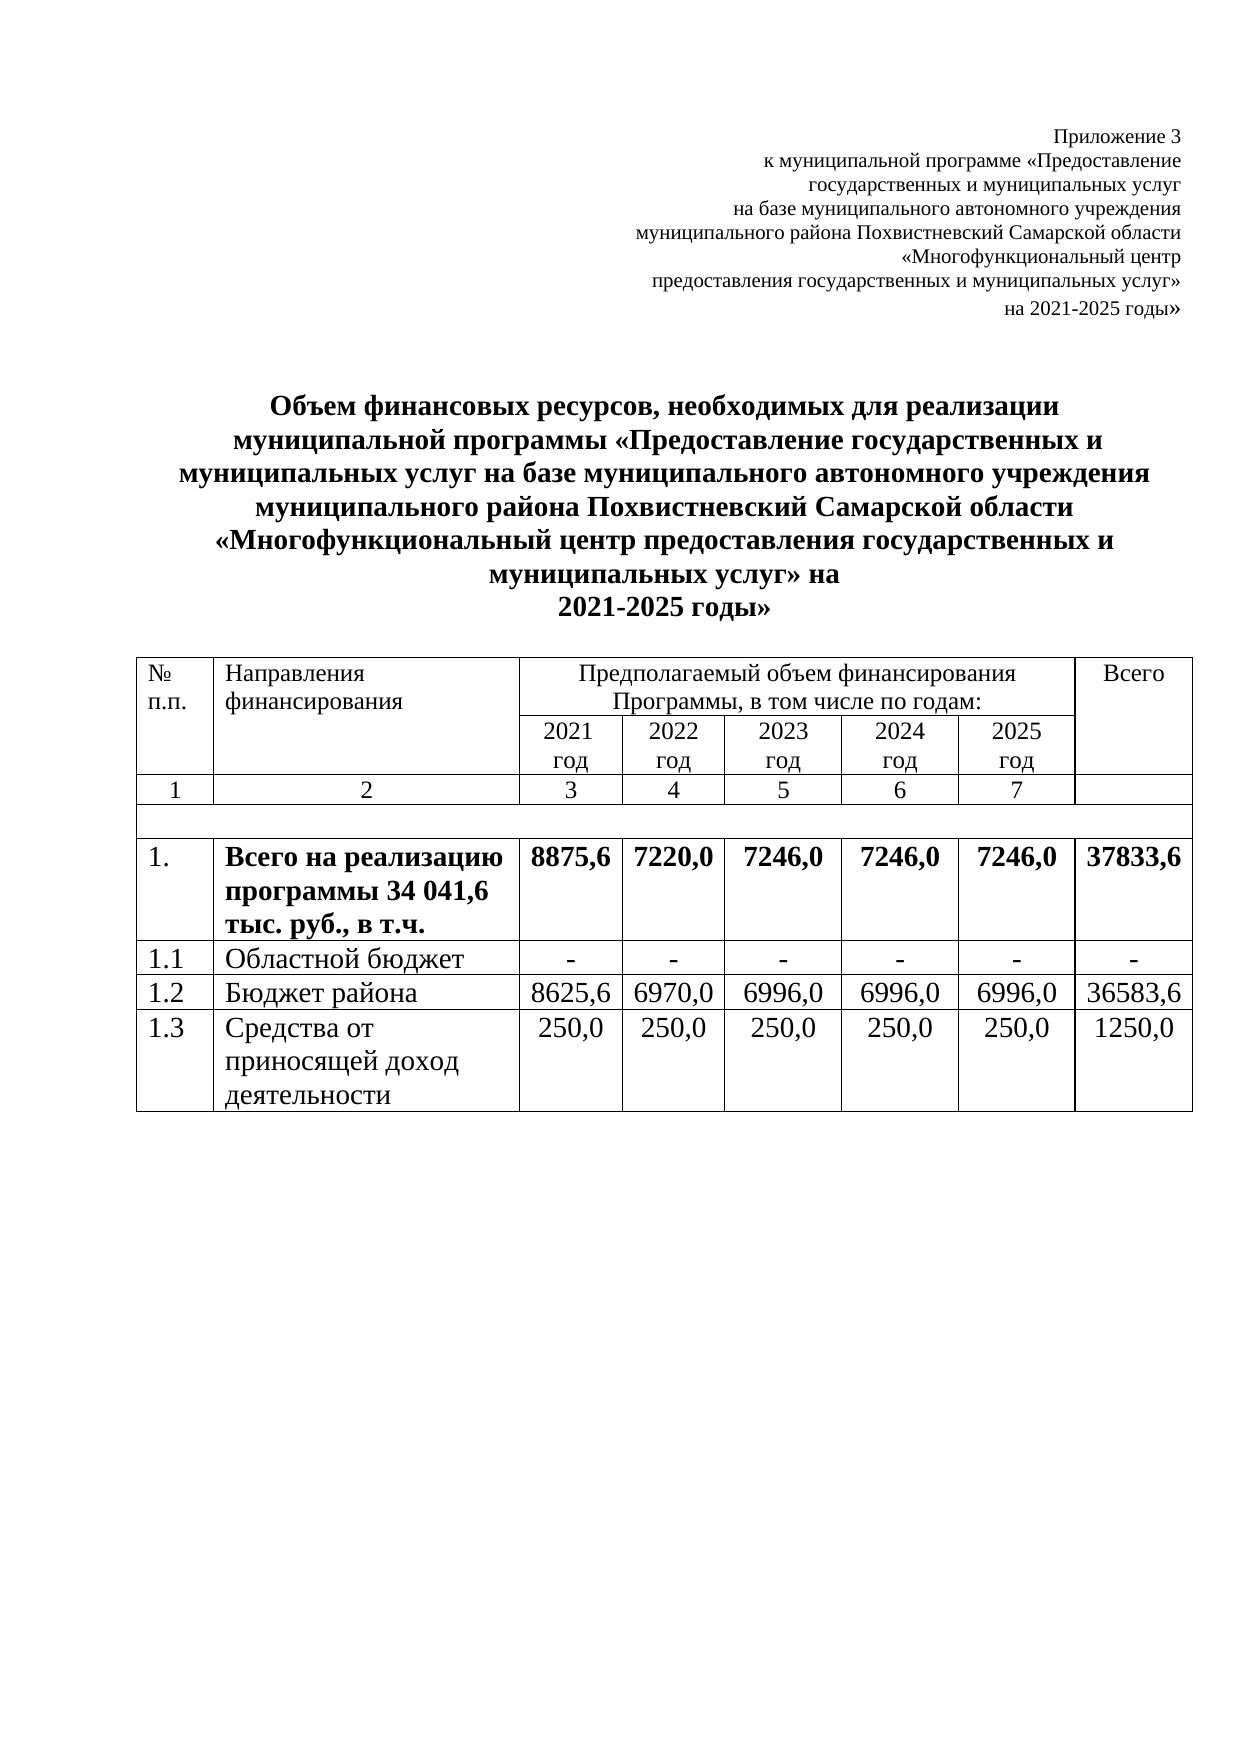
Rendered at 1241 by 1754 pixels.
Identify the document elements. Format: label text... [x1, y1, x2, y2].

text Объем финансовых ресурсов, необходимых для реализации [148, 388, 1181, 422]
table_cell Всего на реализацию программы 34 041,6 тыс. руб., в т.ч. [214, 839, 519, 940]
table_cell 1250,0 [1076, 1010, 1192, 1111]
table_header Всего [1076, 658, 1192, 774]
text муниципальной программы «Предоставление государственных и муниципальных услуг на базе муниципального автономного учреждения муниципального района Похвистневский Самарской области «Многофункциональный центр предоставления государственных и муниципальных услуг» на [148, 422, 1181, 589]
table_cell 7220,0 [623, 839, 724, 940]
table_cell 7246,0 [959, 839, 1074, 940]
table_cell 250,0 [520, 1010, 622, 1111]
table_cell 1.2 [137, 975, 213, 1009]
table_cell 1.1 [137, 941, 213, 974]
table_cell - [520, 941, 622, 974]
text государственных и муниципальных услуг [148, 172, 1181, 196]
table_cell 250,0 [842, 1010, 958, 1111]
table_cell - [959, 941, 1074, 974]
table_cell 3 [520, 775, 622, 803]
text на 2021-2025 годы» [148, 292, 1181, 321]
table_header Направления финансирования [214, 658, 519, 774]
table_cell - [623, 941, 724, 974]
table_cell 8625,6 [520, 975, 622, 1009]
table_cell 2025 год [959, 716, 1074, 774]
table_cell 1 [137, 775, 213, 803]
table_cell 7 [959, 775, 1074, 803]
text Приложение 3 [148, 124, 1181, 148]
table_cell 1.3 [137, 1010, 213, 1111]
table_header № п.п. [137, 658, 213, 774]
text предоставления государственных и муниципальных услуг» [148, 268, 1181, 292]
table_cell 6996,0 [842, 975, 958, 1009]
table_cell 4 [623, 775, 724, 803]
table_cell 6996,0 [725, 975, 841, 1009]
table_cell 250,0 [725, 1010, 841, 1111]
table_cell 2023 год [725, 716, 841, 774]
text «Многофункциональный центр [148, 244, 1181, 268]
table_cell Бюджет района [214, 975, 519, 1009]
table_cell - [725, 941, 841, 974]
table_cell Областной бюджет [214, 941, 519, 974]
table_cell [137, 805, 1192, 838]
table_cell 250,0 [959, 1010, 1074, 1111]
table_cell 8875,6 [520, 839, 622, 940]
table_cell - [842, 941, 958, 974]
table_cell 37833,6 [1076, 839, 1192, 940]
table_header Предполагаемый объем финансирования Программы, в том числе по годам: [520, 658, 1074, 715]
table_cell 6996,0 [959, 975, 1074, 1009]
table_cell 7246,0 [842, 839, 958, 940]
table_cell 7246,0 [725, 839, 841, 940]
table_cell Средства от приносящей доход деятельности [214, 1010, 519, 1111]
table_cell - [1076, 941, 1192, 974]
text муниципального района Похвистневский Самарской области [148, 220, 1181, 244]
table_cell 2021 год [520, 716, 622, 774]
text к муниципальной программе «Предоставление [148, 148, 1181, 172]
table_cell 5 [725, 775, 841, 803]
text 2021-2025 годы» [148, 589, 1181, 623]
table_cell 250,0 [623, 1010, 724, 1111]
table_cell 1. [137, 839, 213, 940]
table_cell 2 [214, 775, 519, 803]
table_cell 2022 год [623, 716, 724, 774]
text на базе муниципального автономного учреждения [148, 196, 1181, 220]
table_cell [1076, 775, 1192, 803]
table_cell 6 [842, 775, 958, 803]
table_cell 2024 год [842, 716, 958, 774]
table_cell 6970,0 [623, 975, 724, 1009]
